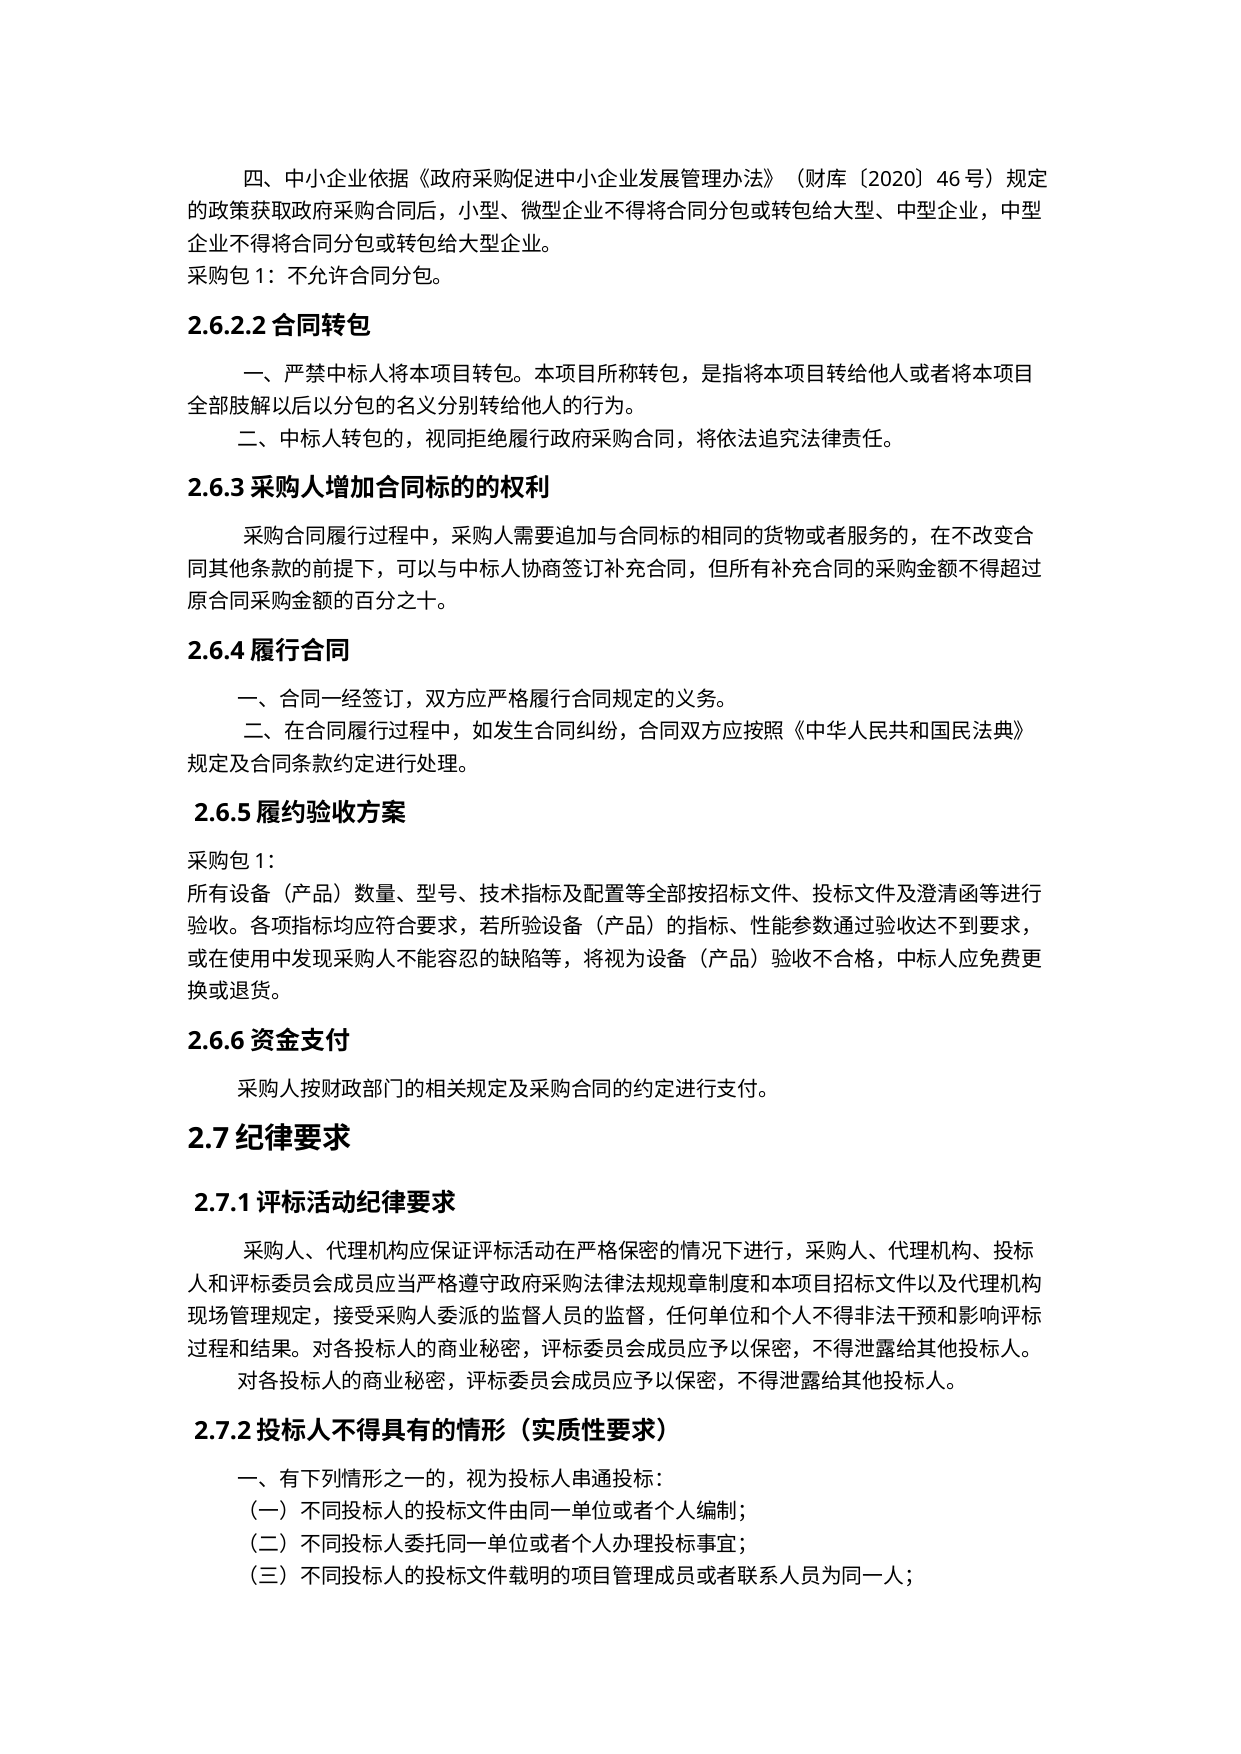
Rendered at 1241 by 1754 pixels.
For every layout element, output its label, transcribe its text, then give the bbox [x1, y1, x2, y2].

text 四、中小企业依据《政府采购促进中小企业发展管理办法》（财库〔2020〕46号）规定的政策获取政府采购合同后，小型、微型企业不得将合同分包或转包给大型、中型企业，中型企业不得将合同分包或转包给大型企业。 [187, 162, 1053, 259]
text 采购包1： [187, 844, 1053, 877]
text 采购包1：不允许合同分包。 [187, 259, 1053, 292]
text （二）不同投标人委托同一单位或者个人办理投标事宜； [187, 1527, 1053, 1559]
text 一、合同一经签订，双方应严格履行合同规定的义务。 [187, 682, 1053, 714]
text 采购人按财政部门的相关规定及采购合同的约定进行支付。 [187, 1072, 1053, 1104]
text （三）不同投标人的投标文件载明的项目管理成员或者联系人员为同一人； [187, 1559, 1053, 1592]
text 二、在合同履行过程中，如发生合同纠纷，合同双方应按照《中华人民共和国民法典》规定及合同条款约定进行处理。 [187, 714, 1053, 779]
text （一）不同投标人的投标文件由同一单位或者个人编制； [187, 1494, 1053, 1527]
text 2.6.2.2合同转包 [187, 292, 1053, 357]
text 2.6.5履约验收方案 [187, 779, 1053, 844]
text 二、中标人转包的，视同拒绝履行政府采购合同，将依法追究法律责任。 [187, 422, 1053, 454]
text 2.6.3采购人增加合同标的的权利 [187, 454, 1053, 519]
text 采购人、代理机构应保证评标活动在严格保密的情况下进行，采购人、代理机构、投标人和评标委员会成员应当严格遵守政府采购法律法规规章制度和本项目招标文件以及代理机构现场管理规定，接受采购人委派的监督人员的监督，任何单位和个人不得非法干预和影响评标过程和结果。对各投标人的商业秘密，评标委员会成员应予以保密，不得泄露给其他投标人。 [187, 1234, 1053, 1364]
text 2.7.1评标活动纪律要求 [187, 1169, 1053, 1234]
text 2.7.2投标人不得具有的情形（实质性要求） [187, 1397, 1053, 1462]
text 2.6.4履行合同 [187, 617, 1053, 682]
text 2.6.6资金支付 [187, 1007, 1053, 1072]
text 一、严禁中标人将本项目转包。本项目所称转包，是指将本项目转给他人或者将本项目全部肢解以后以分包的名义分别转给他人的行为。 [187, 357, 1053, 422]
text 一、有下列情形之一的，视为投标人串通投标： [187, 1462, 1053, 1494]
text 所有设备（产品）数量、型号、技术指标及配置等全部按招标文件、投标文件及澄清函等进行验收。各项指标均应符合要求，若所验设备（产品）的指标、性能参数通过验收达不到要求，或在使用中发现采购人不能容忍的缺陷等，将视为设备（产品）验收不合格，中标人应免费更换或退货。 [187, 877, 1053, 1007]
text 2.7纪律要求 [187, 1104, 1053, 1169]
text 采购合同履行过程中，采购人需要追加与合同标的相同的货物或者服务的，在不改变合同其他条款的前提下，可以与中标人协商签订补充合同，但所有补充合同的采购金额不得超过原合同采购金额的百分之十。 [187, 519, 1053, 617]
text 对各投标人的商业秘密，评标委员会成员应予以保密，不得泄露给其他投标人。 [187, 1364, 1053, 1397]
